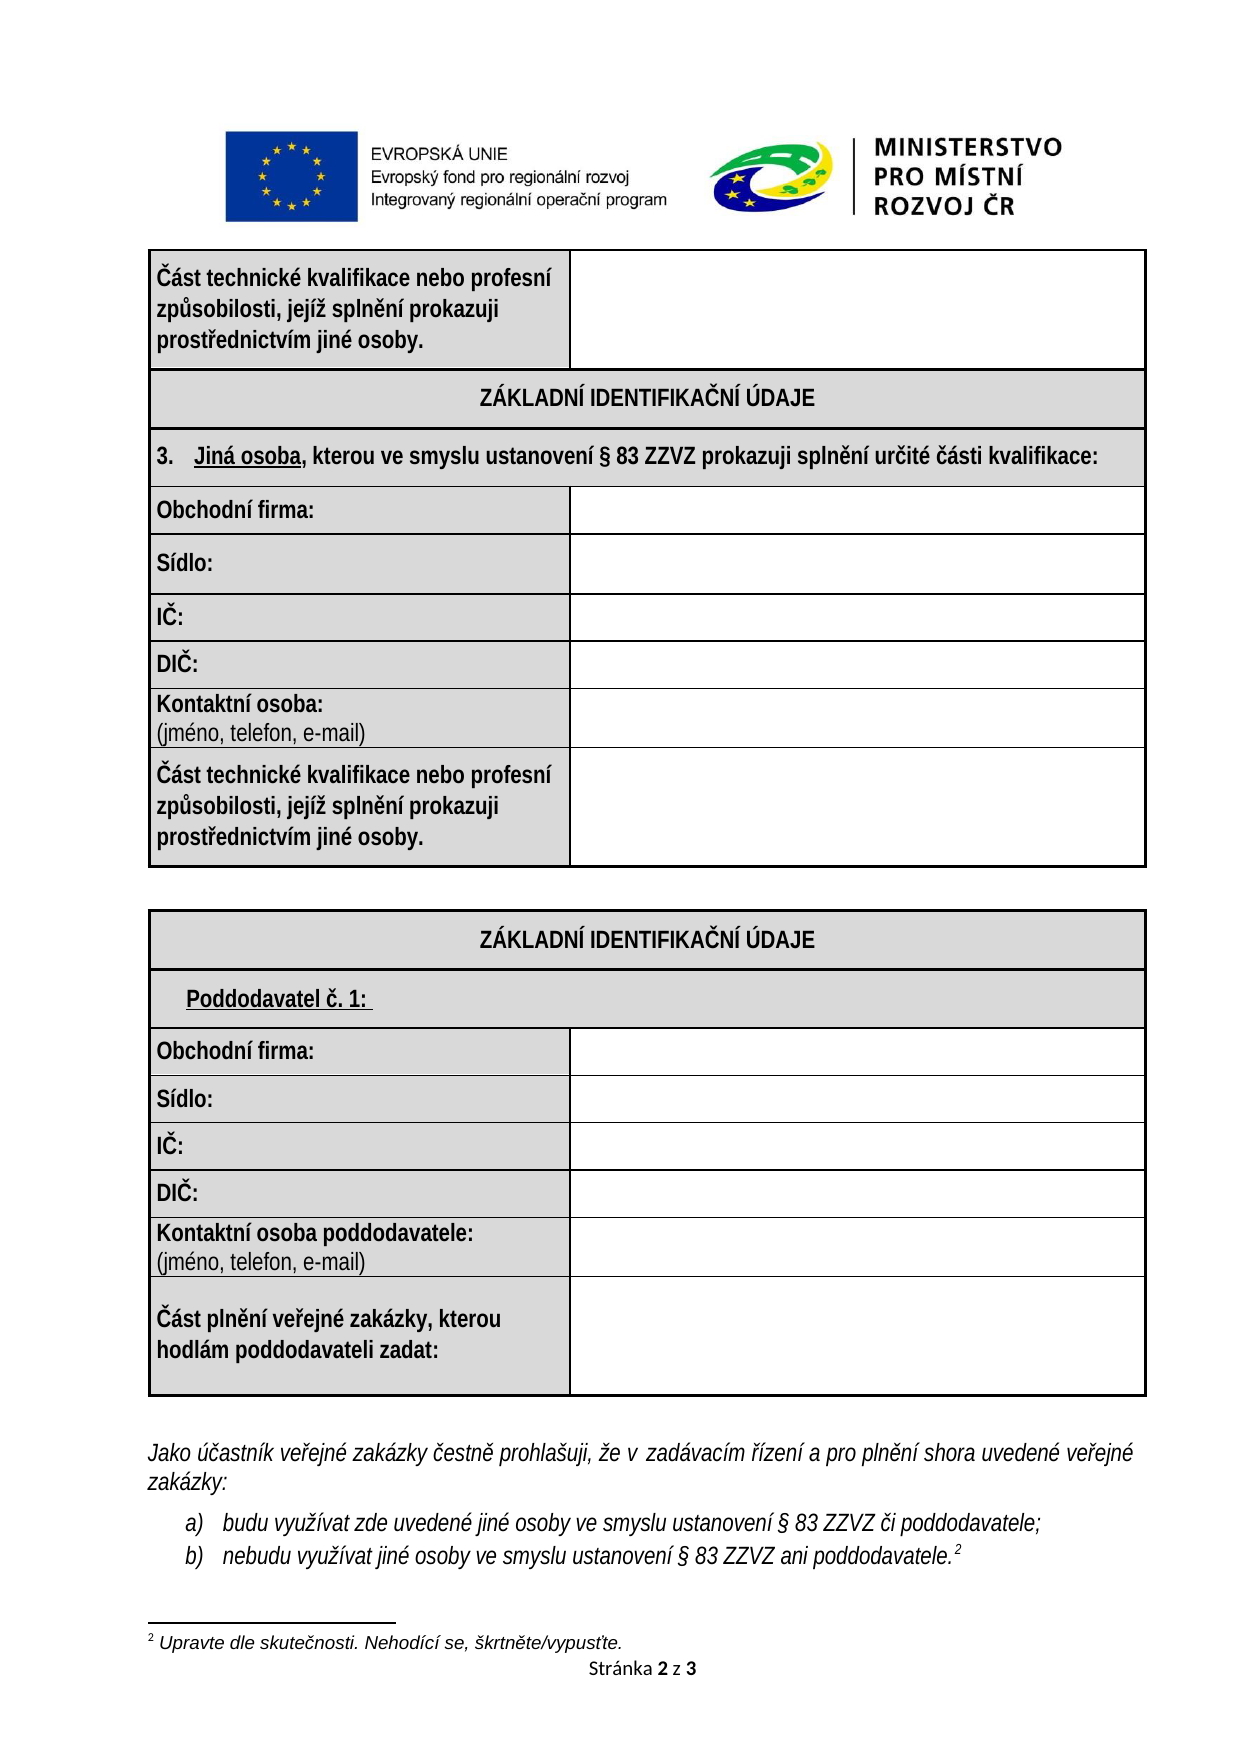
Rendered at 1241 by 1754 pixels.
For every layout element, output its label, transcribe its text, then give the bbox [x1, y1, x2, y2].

table_cell [571, 251, 1144, 367]
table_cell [151, 430, 1144, 486]
table_cell DIČ: [151, 642, 569, 688]
table_cell Kontaktní osoba: (jméno, telefon, e-mail) [151, 689, 569, 747]
list budu využívat zde uvedené jiné osoby ve smyslu ustanovení § 83 ZZVZ či poddodavatele; [185, 1508, 1137, 1536]
table_cell [571, 487, 1144, 533]
table_cell [571, 1123, 1144, 1169]
table_cell Sídlo: [151, 535, 569, 593]
table_cell DIČ: [151, 1171, 569, 1216]
table_cell [571, 689, 1144, 747]
table_cell IČ: [151, 595, 569, 640]
table_cell IČ: [151, 1123, 569, 1169]
table_header Základní identifikační údaje [151, 912, 1144, 968]
table_cell [571, 595, 1144, 640]
table_cell [571, 748, 1144, 865]
table_cell [571, 1076, 1144, 1122]
table_cell [571, 535, 1144, 593]
table_cell Obchodní firma: [151, 487, 569, 533]
table_cell [571, 1277, 1144, 1394]
table_cell [571, 1029, 1144, 1074]
table_cell Část technické kvalifikace nebo profesní způsobilosti, jejíž splnění prokazuji prostřednictvím jiné osoby. [151, 251, 569, 367]
list nebudu využívat jiné osoby ve smyslu ustanovení § 83 ZZVZ ani poddodavatele. [185, 1541, 1137, 1569]
table_cell Část plnění veřejné zakázky, kterou hodlám poddodavateli zadat: [151, 1277, 569, 1394]
table_cell Kontaktní osoba poddodavatele: (jméno, telefon, e-mail) [151, 1218, 569, 1276]
table_cell [571, 1218, 1144, 1276]
table_cell Obchodní firma: [151, 1029, 569, 1074]
table_cell Část technické kvalifikace nebo profesní způsobilosti, jejíž splnění prokazuji prostřednictvím jiné osoby. [151, 748, 569, 865]
table_cell Sídlo: [151, 1076, 569, 1122]
table_cell [571, 1171, 1144, 1216]
text Jako účastník veřejné zakázky čestně prohlašuji, že v zadávacím řízení a pro plnění shora uvedené veřejné zakázky: [148, 1438, 1137, 1495]
table_cell [571, 642, 1144, 688]
table_cell Základní identifikační údaje [151, 371, 1144, 427]
table_cell Poddodavatel č. 1: [151, 971, 1144, 1027]
